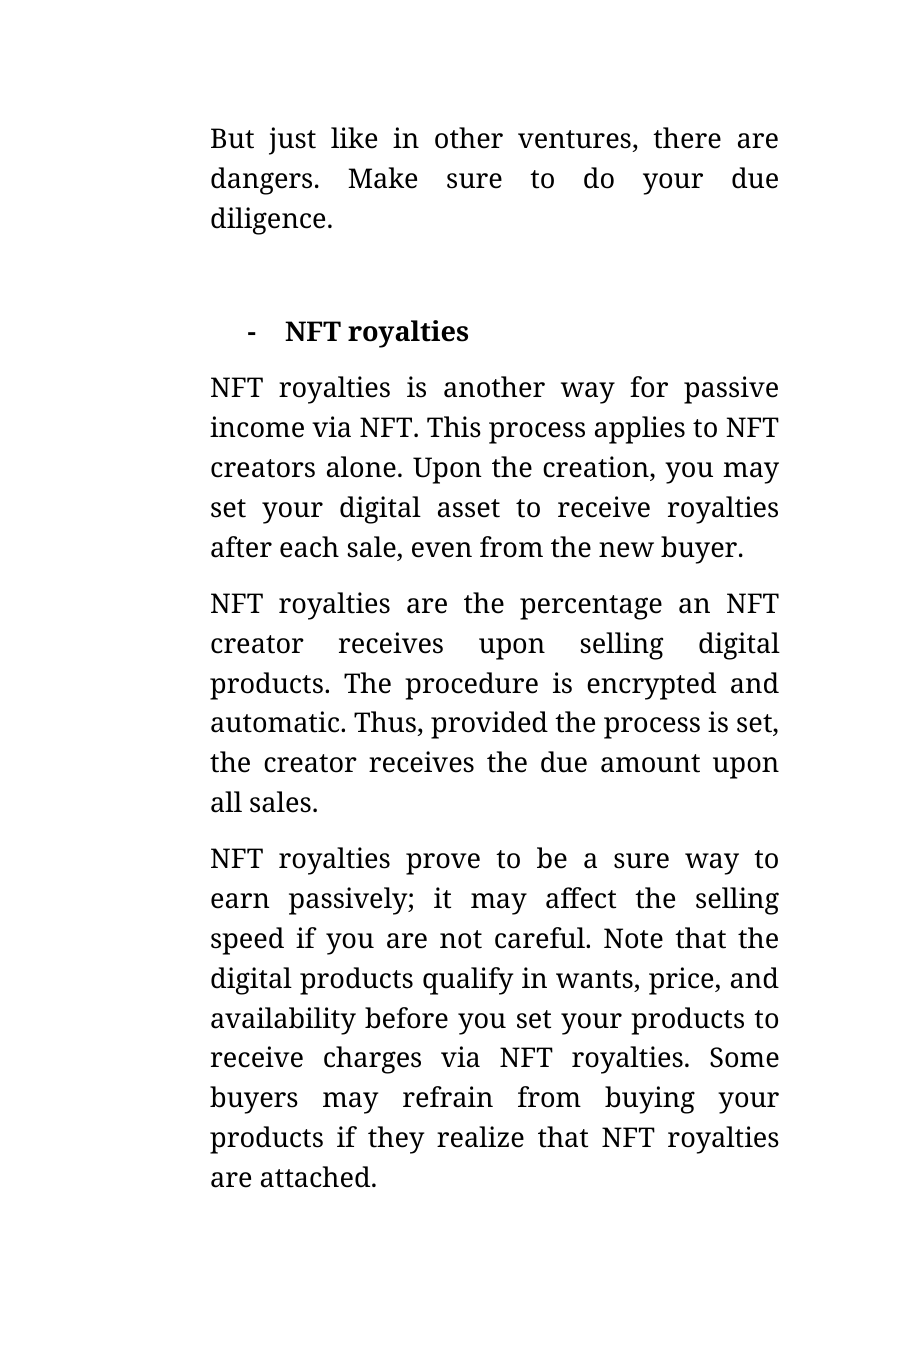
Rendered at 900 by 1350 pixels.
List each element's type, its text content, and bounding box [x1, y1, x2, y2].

text But just like in other ventures, there are dangers. Make sure to do your due diligence. [210, 120, 780, 236]
list NFT royalties [247, 312, 780, 349]
text NFT royalties is another way for passive income via NFT. This process applies to NFT creators alone. Upon the creation, you may set your digital asset to receive royalties after each sale, even from the new buyer. [210, 369, 780, 565]
text NFT royalties prove to be a sure way to earn passively; it may affect the selling speed if you are not careful. Note that the digital products qualify in wants, price, and availability before you set your products to receive charges via NFT royalties. Some buyers may refrain from buying your products if they realize that NFT royalties are attached. [210, 840, 780, 1195]
text NFT royalties are the percentage an NFT creator receives upon selling digital products. The procedure is encrypted and automatic. Thus, provided the process is set, the creator receives the due amount upon all sales. [210, 584, 780, 820]
